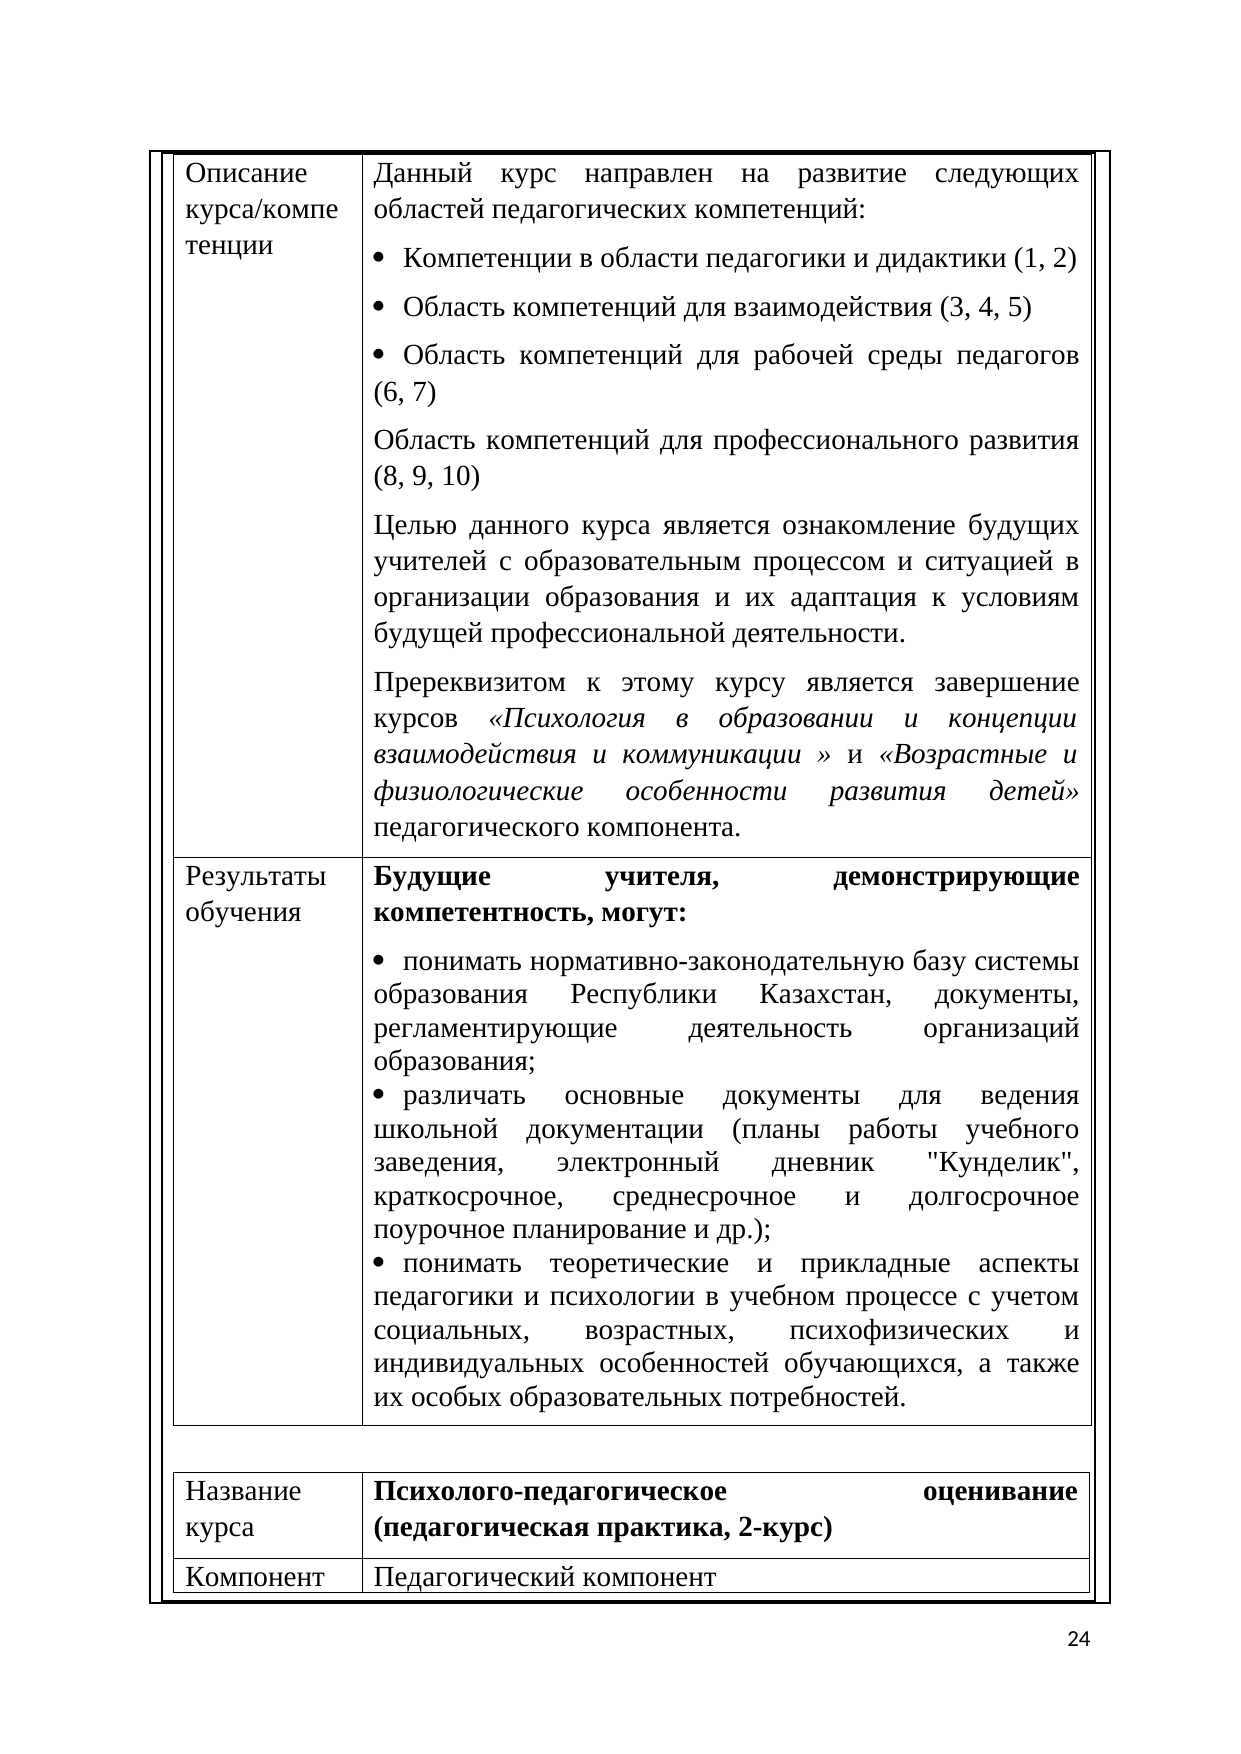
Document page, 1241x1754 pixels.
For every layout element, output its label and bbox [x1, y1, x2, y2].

table_cell [151, 152, 161, 1602]
table_cell [1096, 152, 1109, 1602]
table_cell [163, 154, 1094, 1600]
